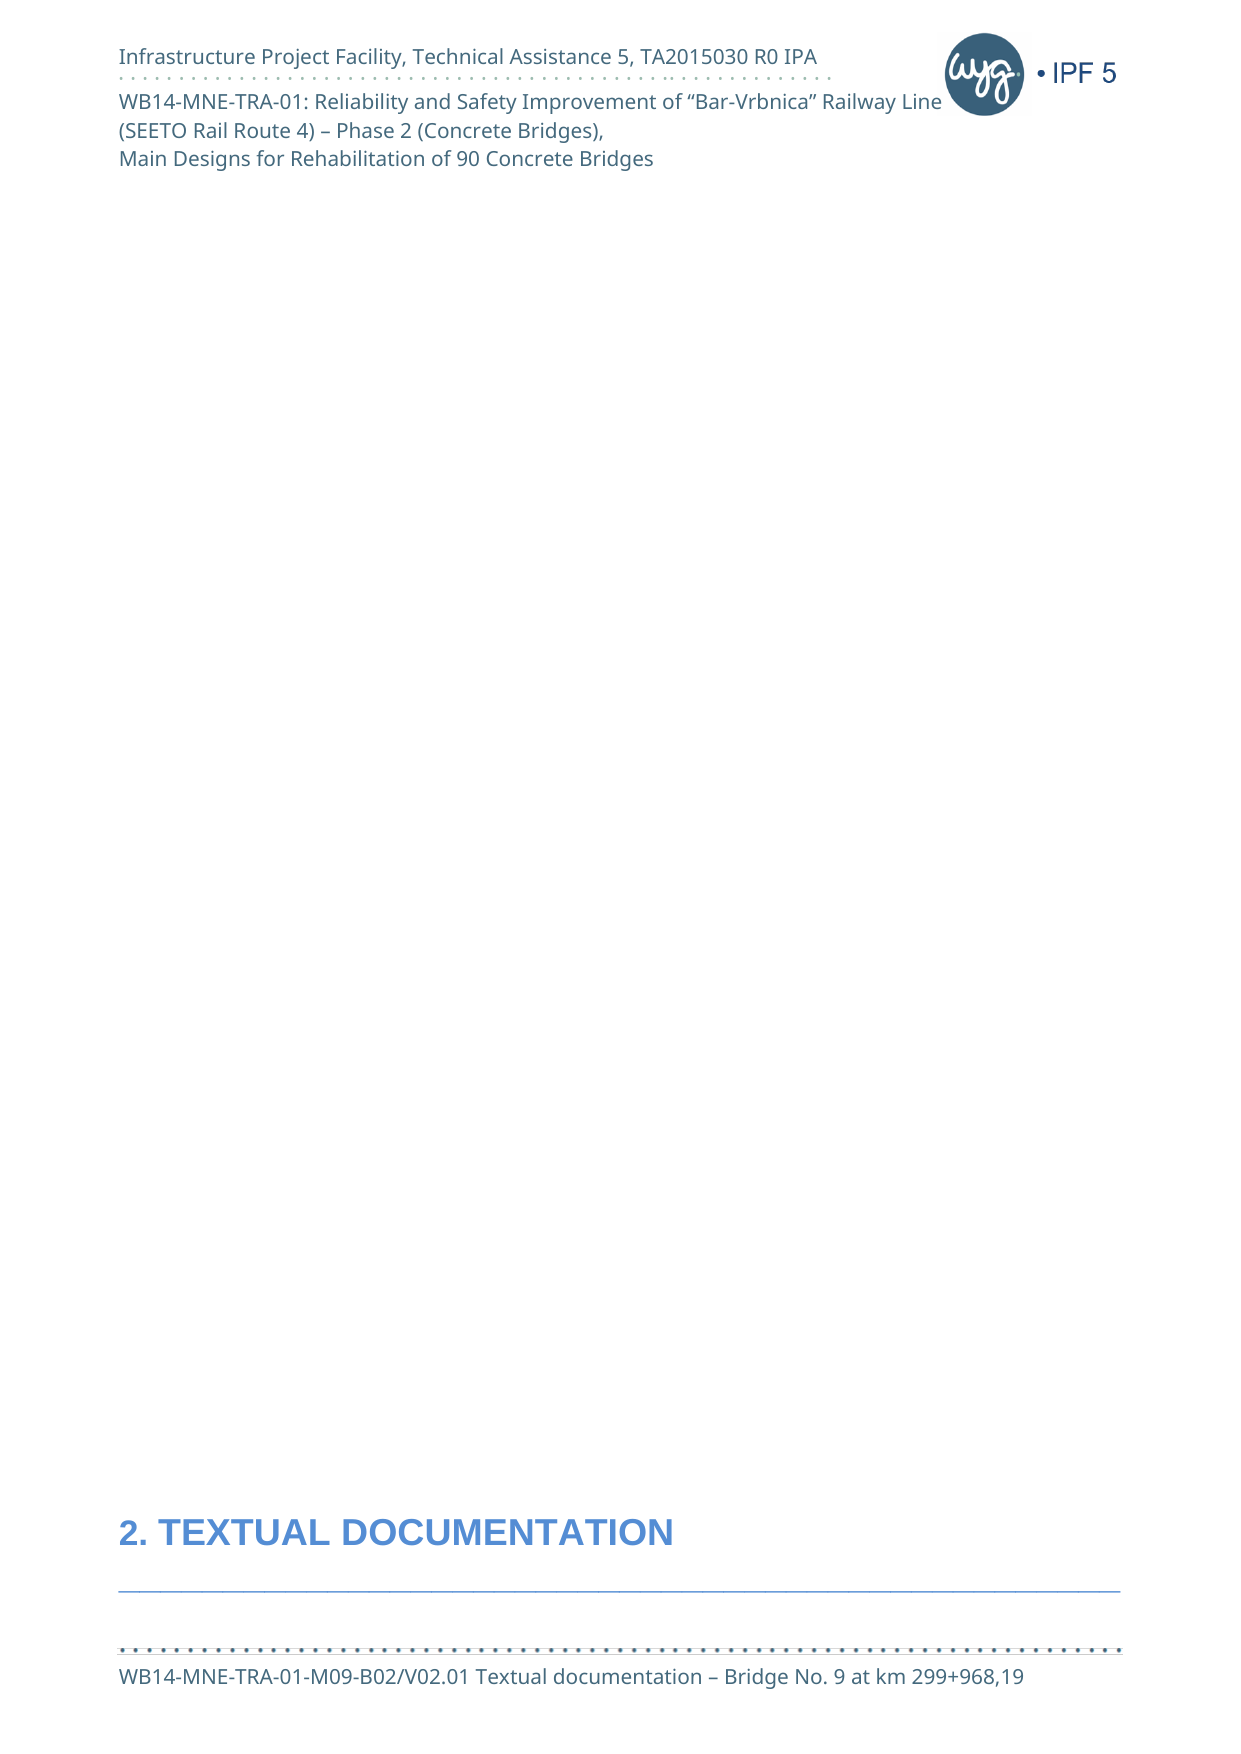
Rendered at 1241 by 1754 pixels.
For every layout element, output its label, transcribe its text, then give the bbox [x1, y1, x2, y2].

text ________________________________________________ [118, 1553, 1122, 1596]
text 2. TEXTUAL DOCUMENTATION [118, 1510, 1122, 1553]
picture [937, 32, 1133, 116]
picture [115, 1646, 1125, 1657]
